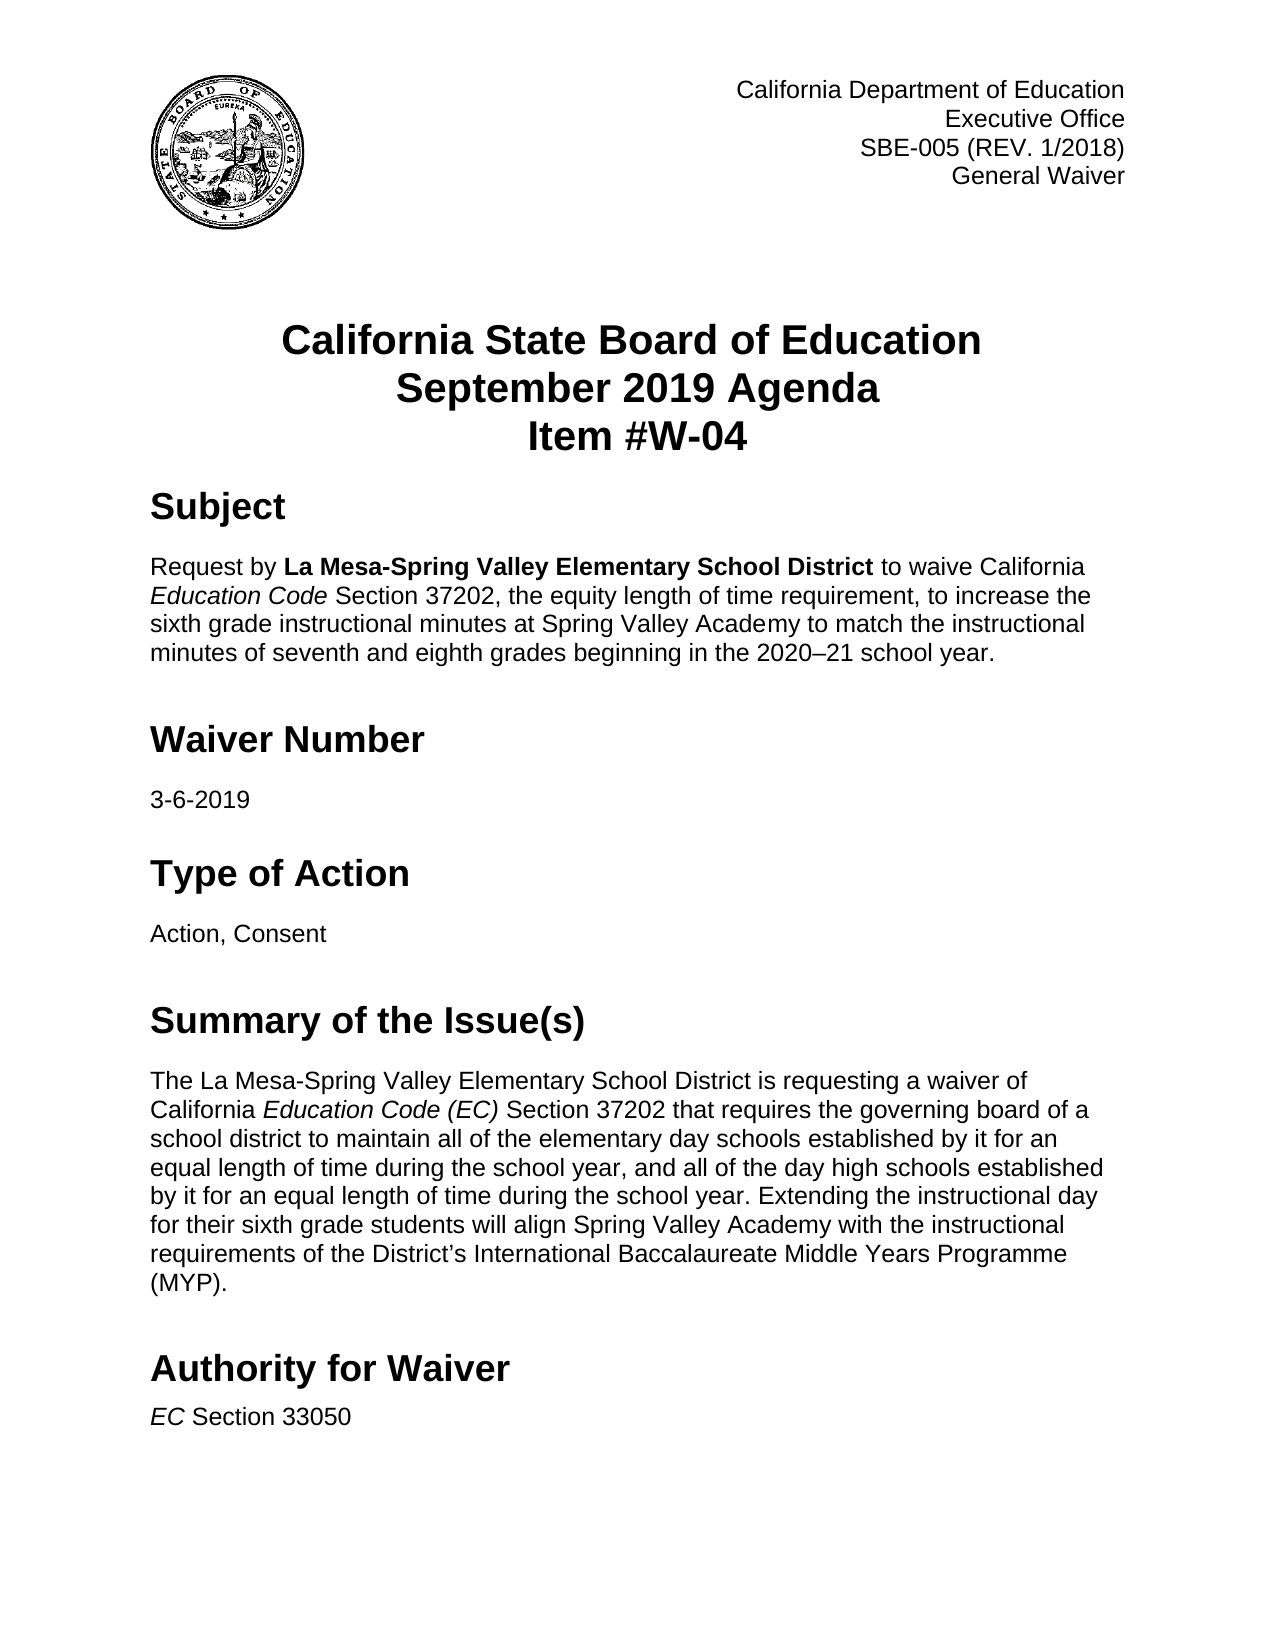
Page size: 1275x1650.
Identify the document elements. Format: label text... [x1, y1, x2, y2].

text Request by La Mesa-Spring Valley Elementary School District to waive California Education Code Section 37202, the equity length of time requirement, to increase the sixth grade instructional minutes at Spring Valley Academy to match the instructional minutes of seventh and eighth grades beginning in the 2020–21 school year. [150, 552, 1125, 667]
text SBE-005 (REV. 1/2018) [675, 132, 1125, 161]
subtitle Waiver Number [150, 717, 1125, 760]
subtitle Authority for Waiver [150, 1346, 1125, 1389]
subtitle Type of Action [150, 851, 1125, 894]
text EC Section 33050 [150, 1402, 1125, 1431]
text Action, Consent [150, 919, 1125, 948]
picture [150, 75, 305, 230]
subtitle California State Board of Education September 2019 Agenda Item #W-04 [150, 315, 1125, 459]
text Executive Office [675, 104, 1125, 132]
subtitle Summary of the Issue(s) [150, 998, 1125, 1041]
text 3-6-2019 [150, 785, 1125, 814]
text General Waiver [675, 161, 1125, 190]
subtitle Subject [150, 484, 1125, 527]
text The La Mesa-Spring Valley Elementary School District is requesting a waiver of California Education Code (EC) Section 37202 that requires the governing board of a school district to maintain all of the elementary day schools established by it for an equal length of time during the school year, and all of the day high schools established by it for an equal length of time during the school year. Extending the instructional day for their sixth grade students will align Spring Valley Academy with the instructional requirements of the District’s International Baccalaureate Middle Years Programme (MYP). [150, 1066, 1125, 1296]
text California Department of Education [675, 75, 1125, 104]
